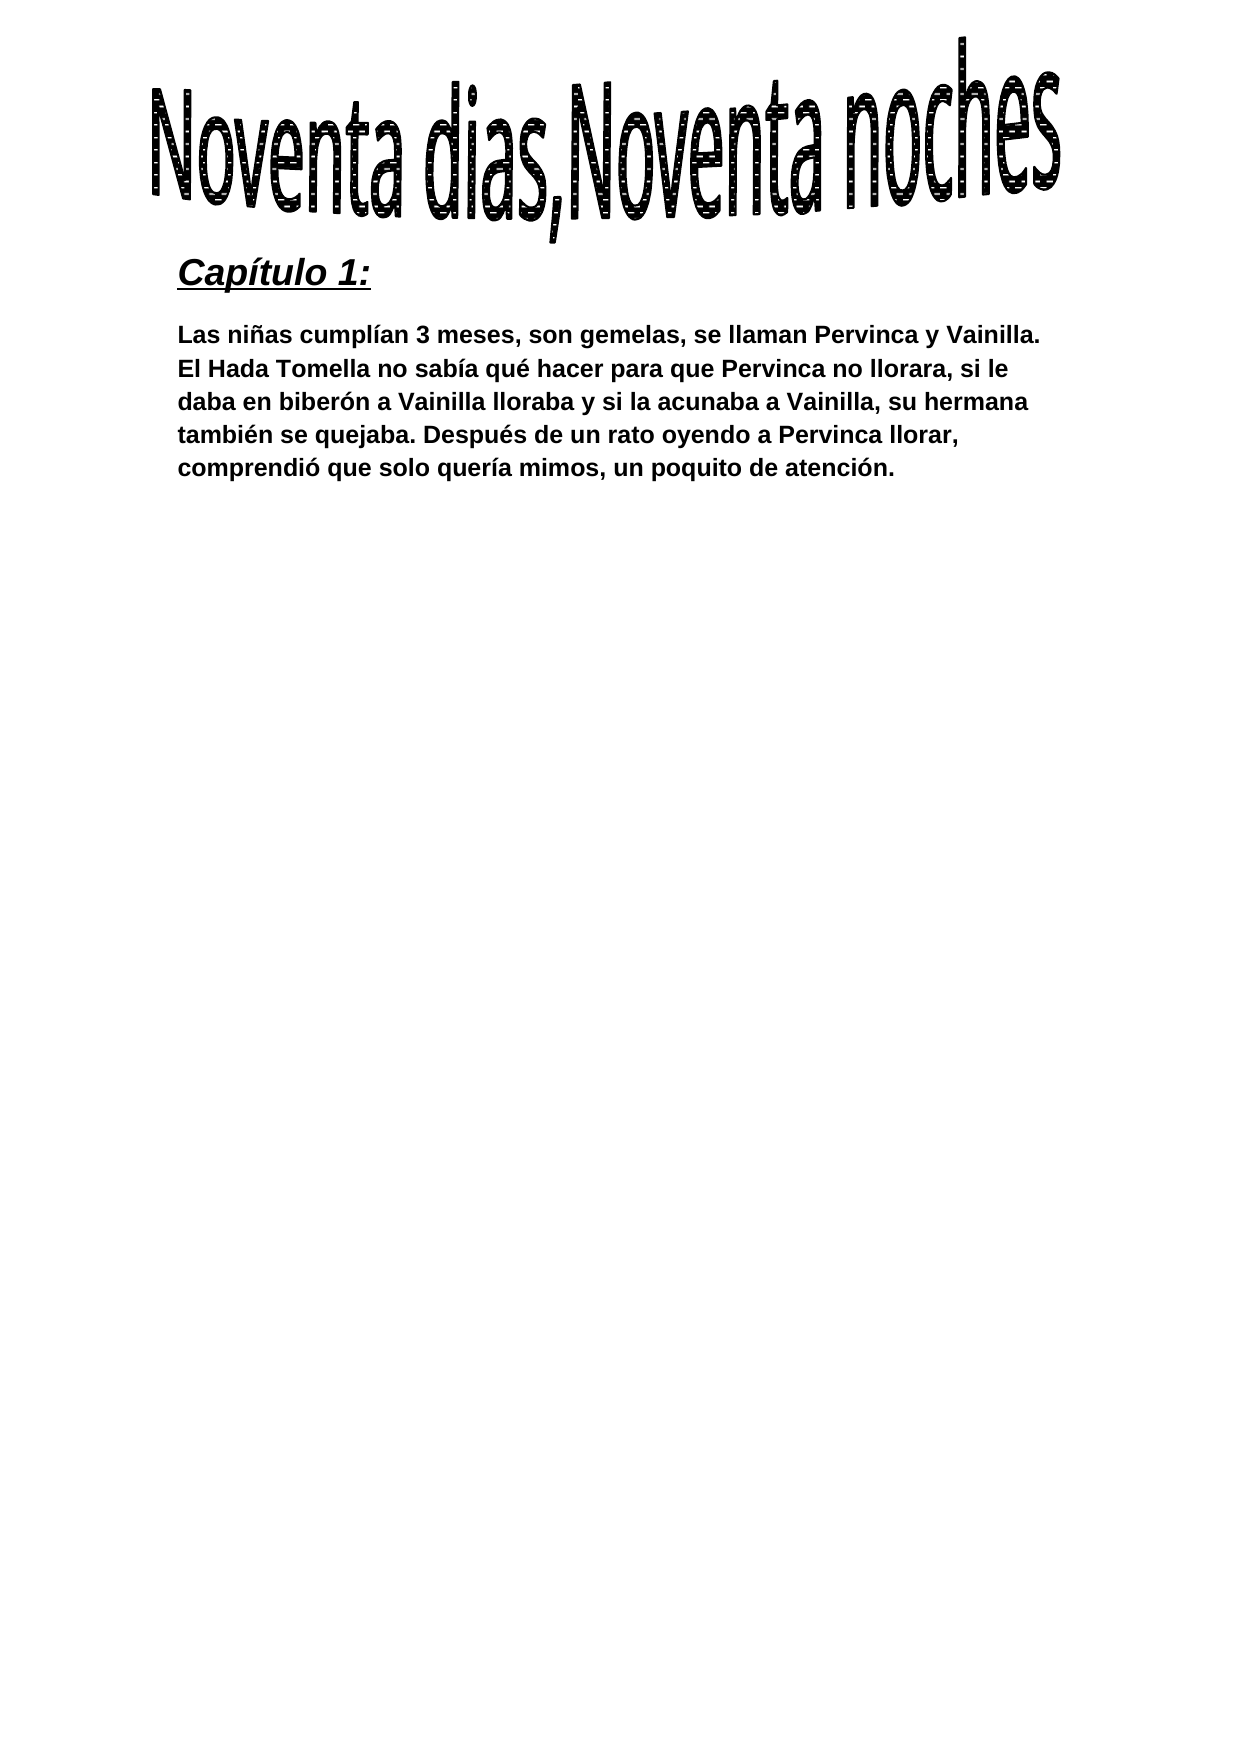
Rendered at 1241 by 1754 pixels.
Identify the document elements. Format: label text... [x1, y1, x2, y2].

picture [621, 114, 651, 218]
picture [731, 107, 758, 214]
picture [428, 83, 457, 218]
picture [849, 95, 876, 206]
picture [793, 102, 819, 212]
picture [656, 113, 686, 216]
picture [768, 82, 786, 214]
picture [522, 120, 544, 219]
picture [273, 122, 300, 210]
picture [155, 91, 189, 197]
picture [552, 199, 559, 241]
picture [373, 123, 399, 216]
text Capítulo 1: [177, 148, 1063, 293]
picture [348, 105, 366, 214]
picture [961, 39, 987, 195]
picture [693, 110, 720, 217]
picture [573, 84, 609, 217]
text Las niñas cumplían 3 meses, son gemelas, se llaman Pervinca y Vainilla. El Hada Tomella no sabía qué hacer para que Pervinca no llorara, si le daba en biberón a Vainilla lloraba y si la acunaba a Vainilla, su hermana también se quejaba. Después de un rato oyendo a Pervinca llorar, comprendió que solo quería mimos, un poquito de atención. [177, 321, 1063, 481]
picture [999, 78, 1026, 192]
picture [485, 121, 510, 219]
picture [928, 86, 950, 200]
picture [1036, 74, 1058, 188]
picture [888, 91, 917, 204]
picture [237, 121, 266, 205]
picture [201, 119, 231, 203]
picture [312, 123, 339, 211]
